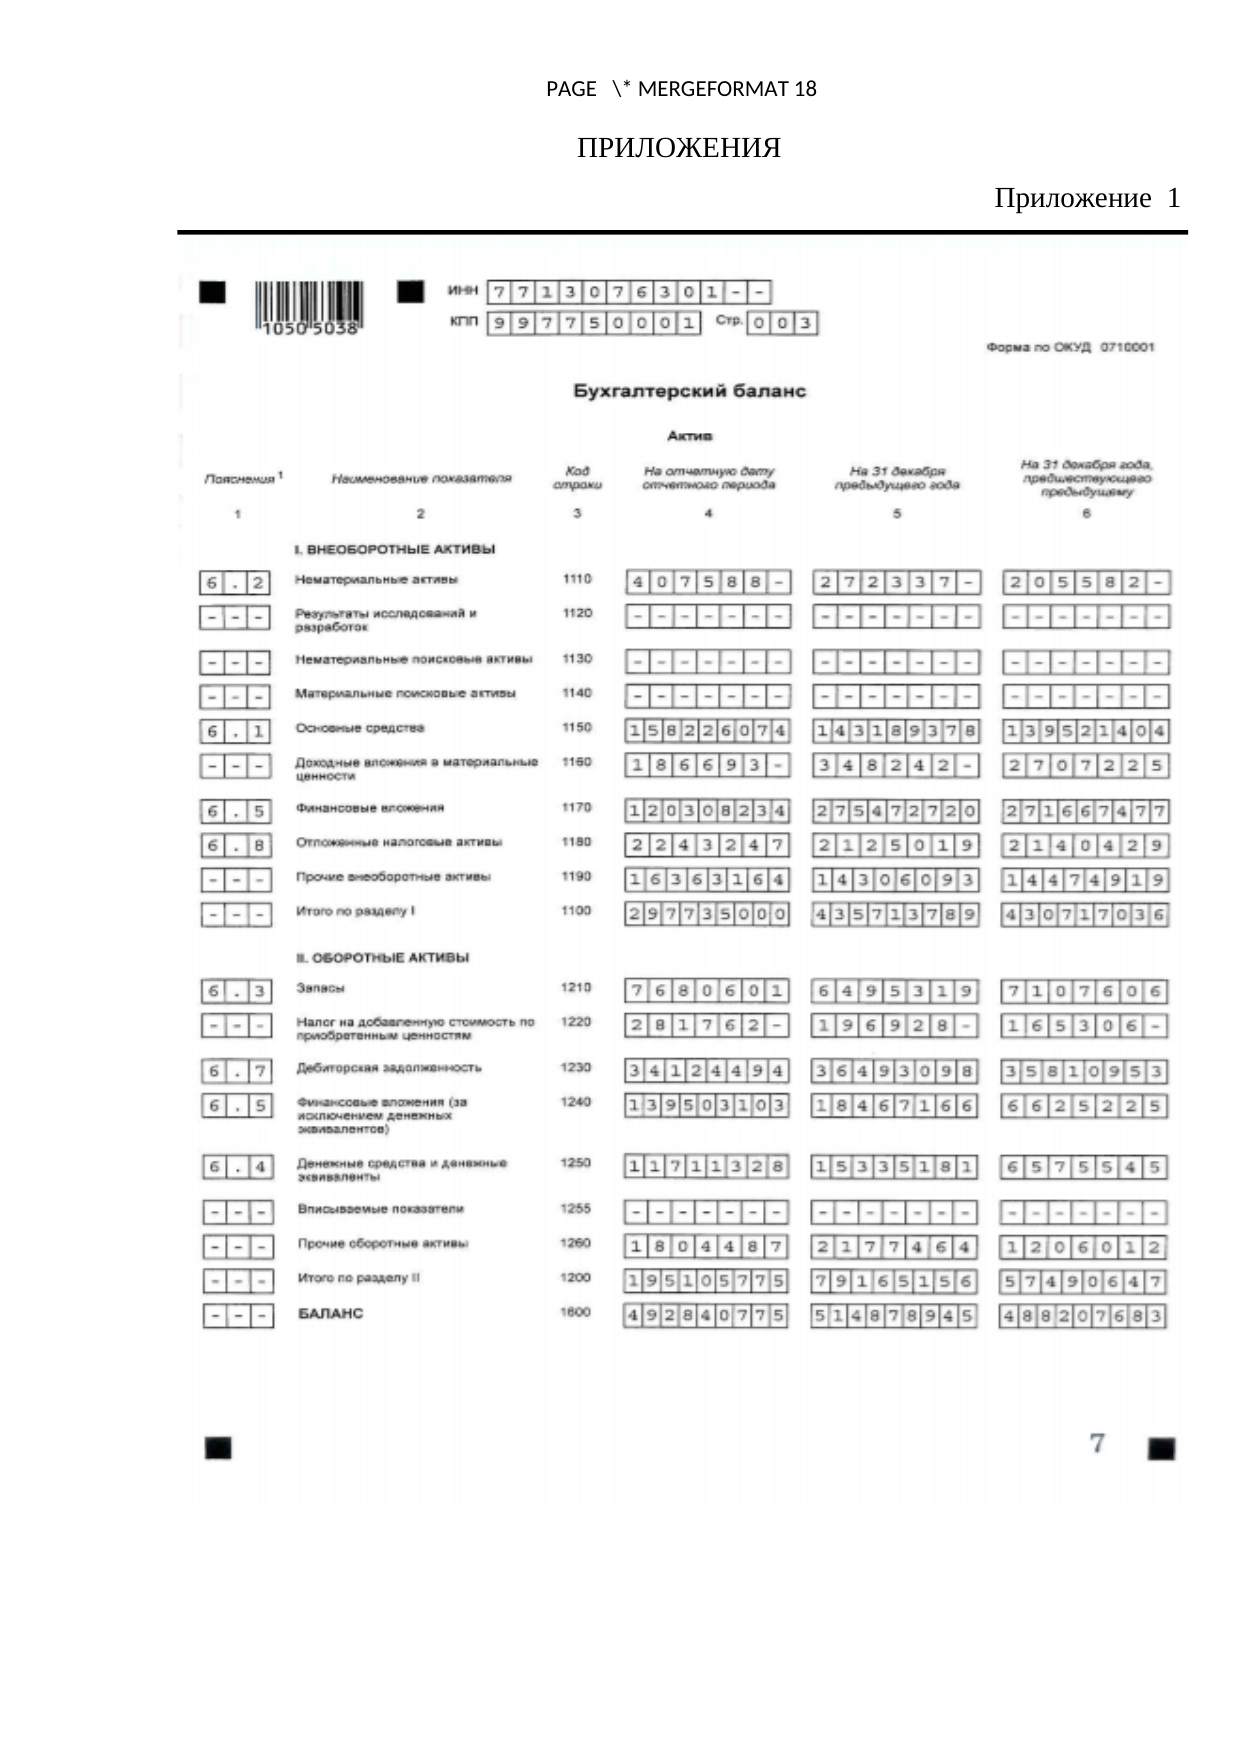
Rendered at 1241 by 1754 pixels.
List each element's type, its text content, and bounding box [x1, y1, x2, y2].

text Приложение 1 [177, 180, 1181, 214]
picture [177, 230, 1189, 1504]
text ПРИЛОЖЕНИЯ [177, 130, 1181, 163]
